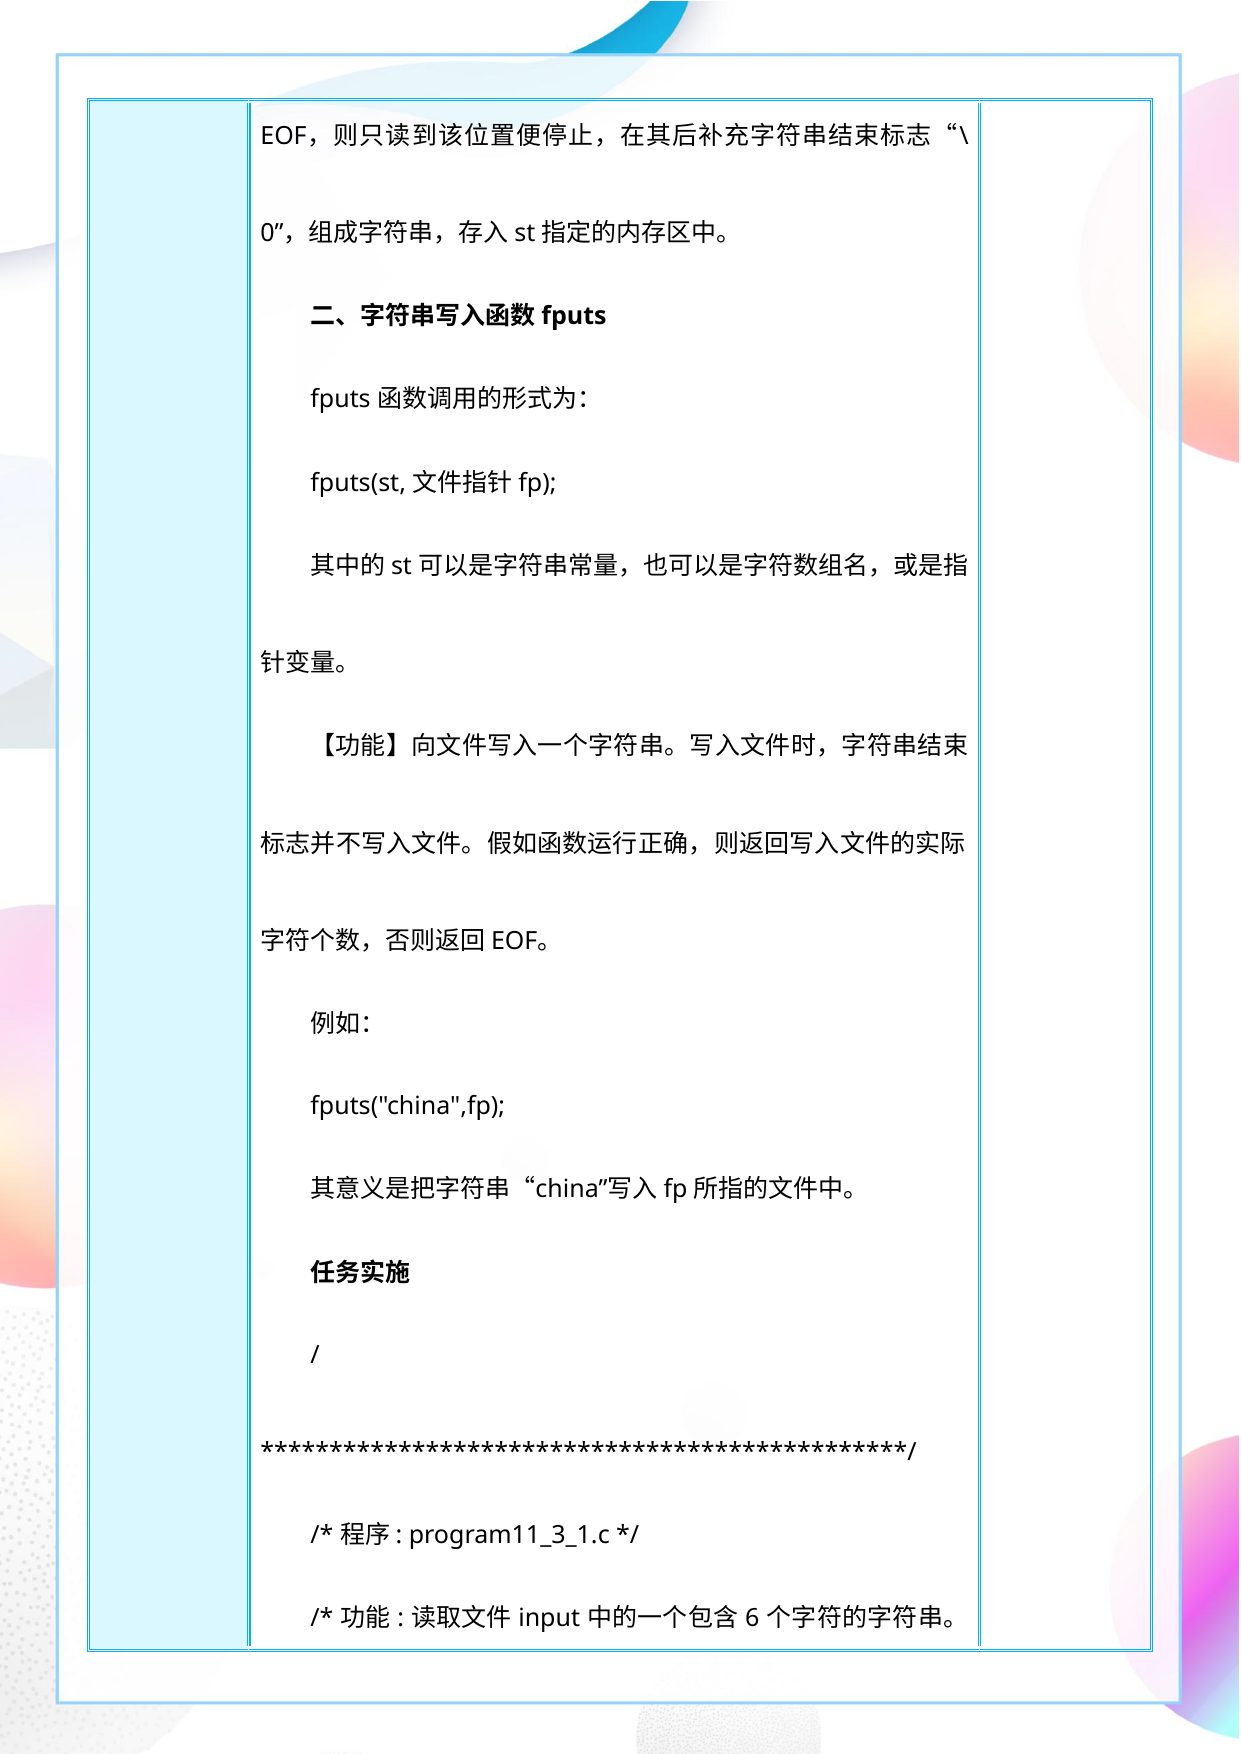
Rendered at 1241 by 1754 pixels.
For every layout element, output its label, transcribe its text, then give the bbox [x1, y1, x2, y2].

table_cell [980, 101, 1150, 1648]
picture [0, 1, 1239, 1754]
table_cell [249, 101, 979, 1648]
table_cell 知识讲解（45min） [90, 99, 249, 1648]
